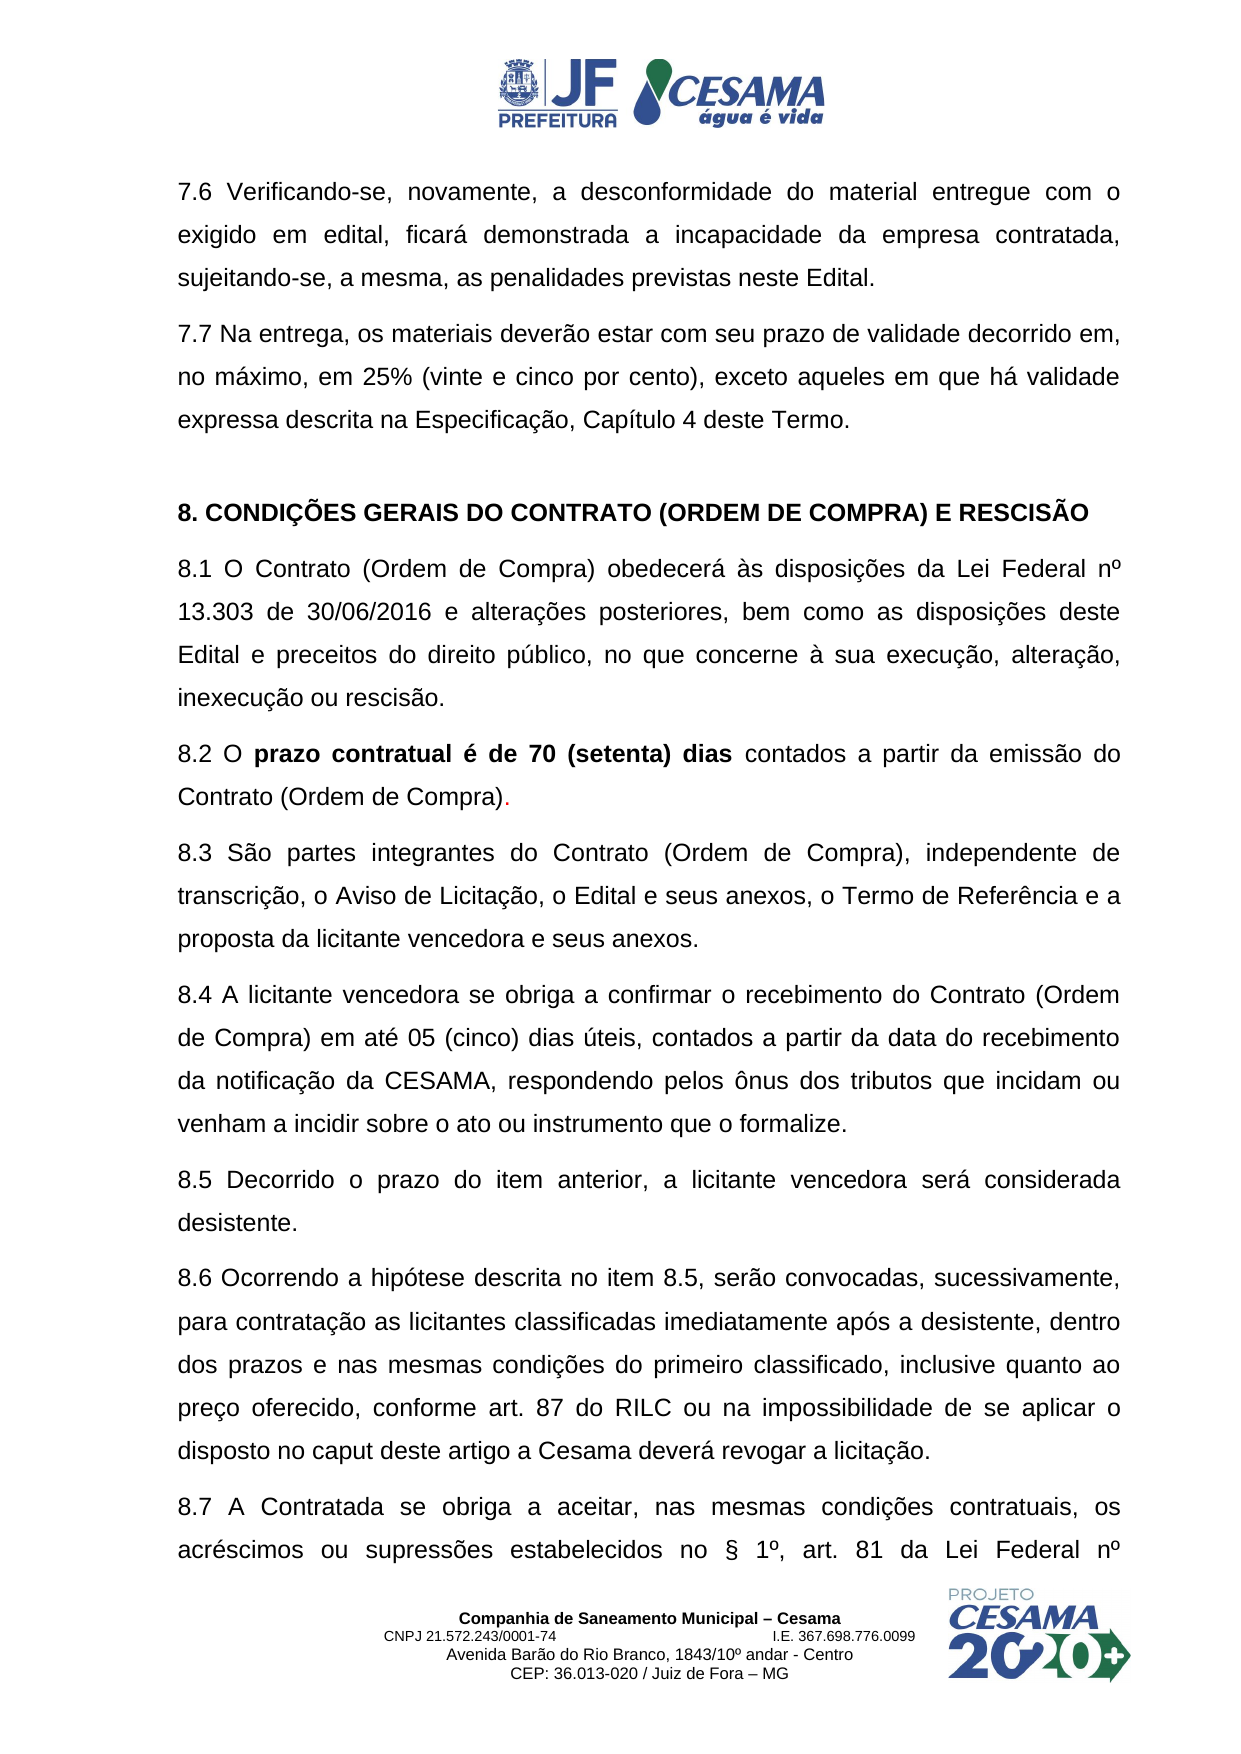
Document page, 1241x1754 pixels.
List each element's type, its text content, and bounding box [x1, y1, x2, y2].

picture [497, 59, 825, 128]
text 7.6 Verificando-se, novamente, a desconformidade do material entregue com o exigido em edital, ficará demonstrada a incapacidade da empresa contratada, sujeitando-se, a mesma, as penalidades previstas neste Edital. [177, 177, 1122, 292]
text 8.4 A licitante vencedora se obriga a confirmar o recebimento do Contrato (Ordem de Compra) em até 05 (cinco) dias úteis, contados a partir da data do recebimento da notificação da CESAMA, respondendo pelos ônus dos tributos que incidam ou venham a incidir sobre o ato ou instrumento que o formalize. [177, 980, 1122, 1138]
text 8.3 São partes integrantes do Contrato (Ordem de Compra), independente de transcrição, o Aviso de Licitação, o Edital e seus anexos, o Termo de Referência e a proposta da licitante vencedora e seus anexos. [177, 838, 1122, 953]
picture [948, 1588, 1131, 1683]
text 8.1 O Contrato (Ordem de Compra) obedecerá às disposições da Lei Federal nº 13.303 de 30/06/2016 e alterações posteriores, bem como as disposições deste Edital e preceitos do direito público, no que concerne à sua execução, alteração, inexecução ou rescisão. [177, 554, 1122, 712]
text 8.5 Decorrido o prazo do item anterior, a licitante vencedora será considerada desistente. [177, 1165, 1122, 1237]
text 8.2 O prazo contratual é de 70 (setenta) dias contados a partir da emissão do Contrato (Ordem de Compra). [177, 739, 1122, 811]
list 7.7 Na entrega, os materiais deverão estar com seu prazo de validade decorrido em, no máximo, em 25% (vinte e cinco por cento), exceto aqueles em que há validade expressa descrita na Especificação, Capítulo 4 deste Termo. [177, 319, 1122, 434]
text 8.6 Ocorrendo a hipótese descrita no item 8.5, serão convocadas, sucessivamente, para contratação as licitantes classificadas imediatamente após a desistente, dentro dos prazos e nas mesmas condições do primeiro classificado, inclusive quanto ao preço oferecido, conforme art. 87 do RILC ou na impossibilidade de se aplicar o disposto no caput deste artigo a Cesama deverá revogar a licitação. [177, 1263, 1122, 1465]
text 8. CONDIÇÕES GERAIS DO CONTRATO (ORDEM DE COMPRA) E RESCISÃO [177, 498, 1122, 527]
